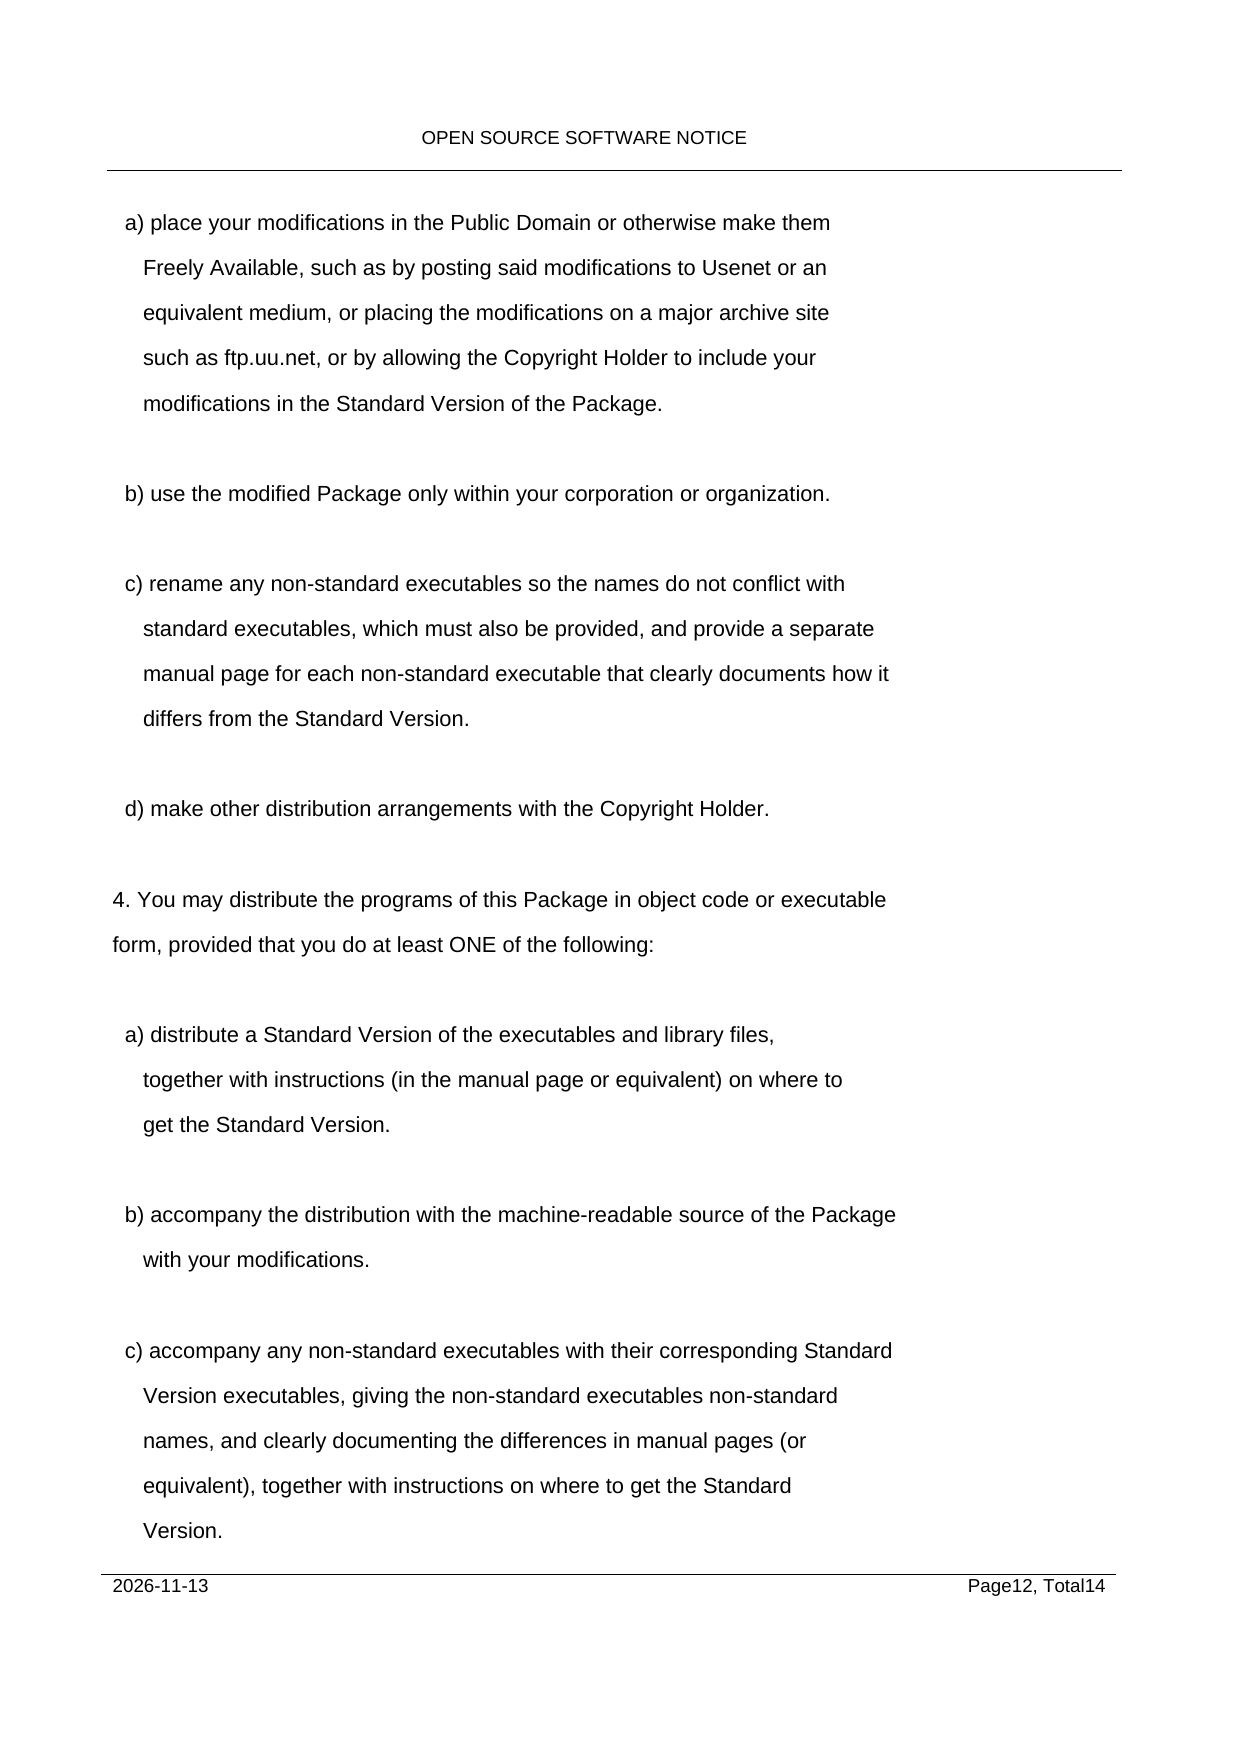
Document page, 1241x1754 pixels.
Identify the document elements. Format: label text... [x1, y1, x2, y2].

text differs from the Standard Version. [112, 702, 1128, 735]
text a) distribute a Standard Version of the executables and library files, [112, 1018, 1128, 1051]
text standard executables, which must also be provided, and provide a separate [112, 612, 1128, 645]
text Freely Available, such as by posting said modifications to Usenet or an [112, 251, 1128, 284]
text equivalent medium, or placing the modifications on a major archive site [112, 297, 1128, 329]
text Version. [112, 1514, 1128, 1547]
text equivalent), together with instructions on where to get the Standard [112, 1469, 1128, 1502]
text Version executables, giving the non-standard executables non-standard [112, 1379, 1128, 1412]
text 4. You may distribute the programs of this Package in object code or executable [112, 883, 1128, 915]
text c) rename any non-standard executables so the names do not conflict with [112, 567, 1128, 600]
text such as ftp.uu.net, or by allowing the Copyright Holder to include your [112, 342, 1128, 374]
text d) make other distribution arrangements with the Copyright Holder. [112, 793, 1128, 825]
text b) accompany the distribution with the machine-readable source of the Package [112, 1199, 1128, 1231]
text manual page for each non-standard executable that clearly documents how it [112, 657, 1128, 690]
text b) use the modified Package only within your corporation or organization. [112, 477, 1128, 509]
text a) place your modifications in the Public Domain or otherwise make them [112, 206, 1128, 239]
text modifications in the Standard Version of the Package. [112, 387, 1128, 419]
text get the Standard Version. [112, 1108, 1128, 1141]
text names, and clearly documenting the differences in manual pages (or [112, 1424, 1128, 1457]
text with your modifications. [112, 1244, 1128, 1276]
text c) accompany any non-standard executables with their corresponding Standard [112, 1334, 1128, 1366]
text form, provided that you do at least ONE of the following: [112, 928, 1128, 961]
text together with instructions (in the manual page or equivalent) on where to [112, 1063, 1128, 1096]
